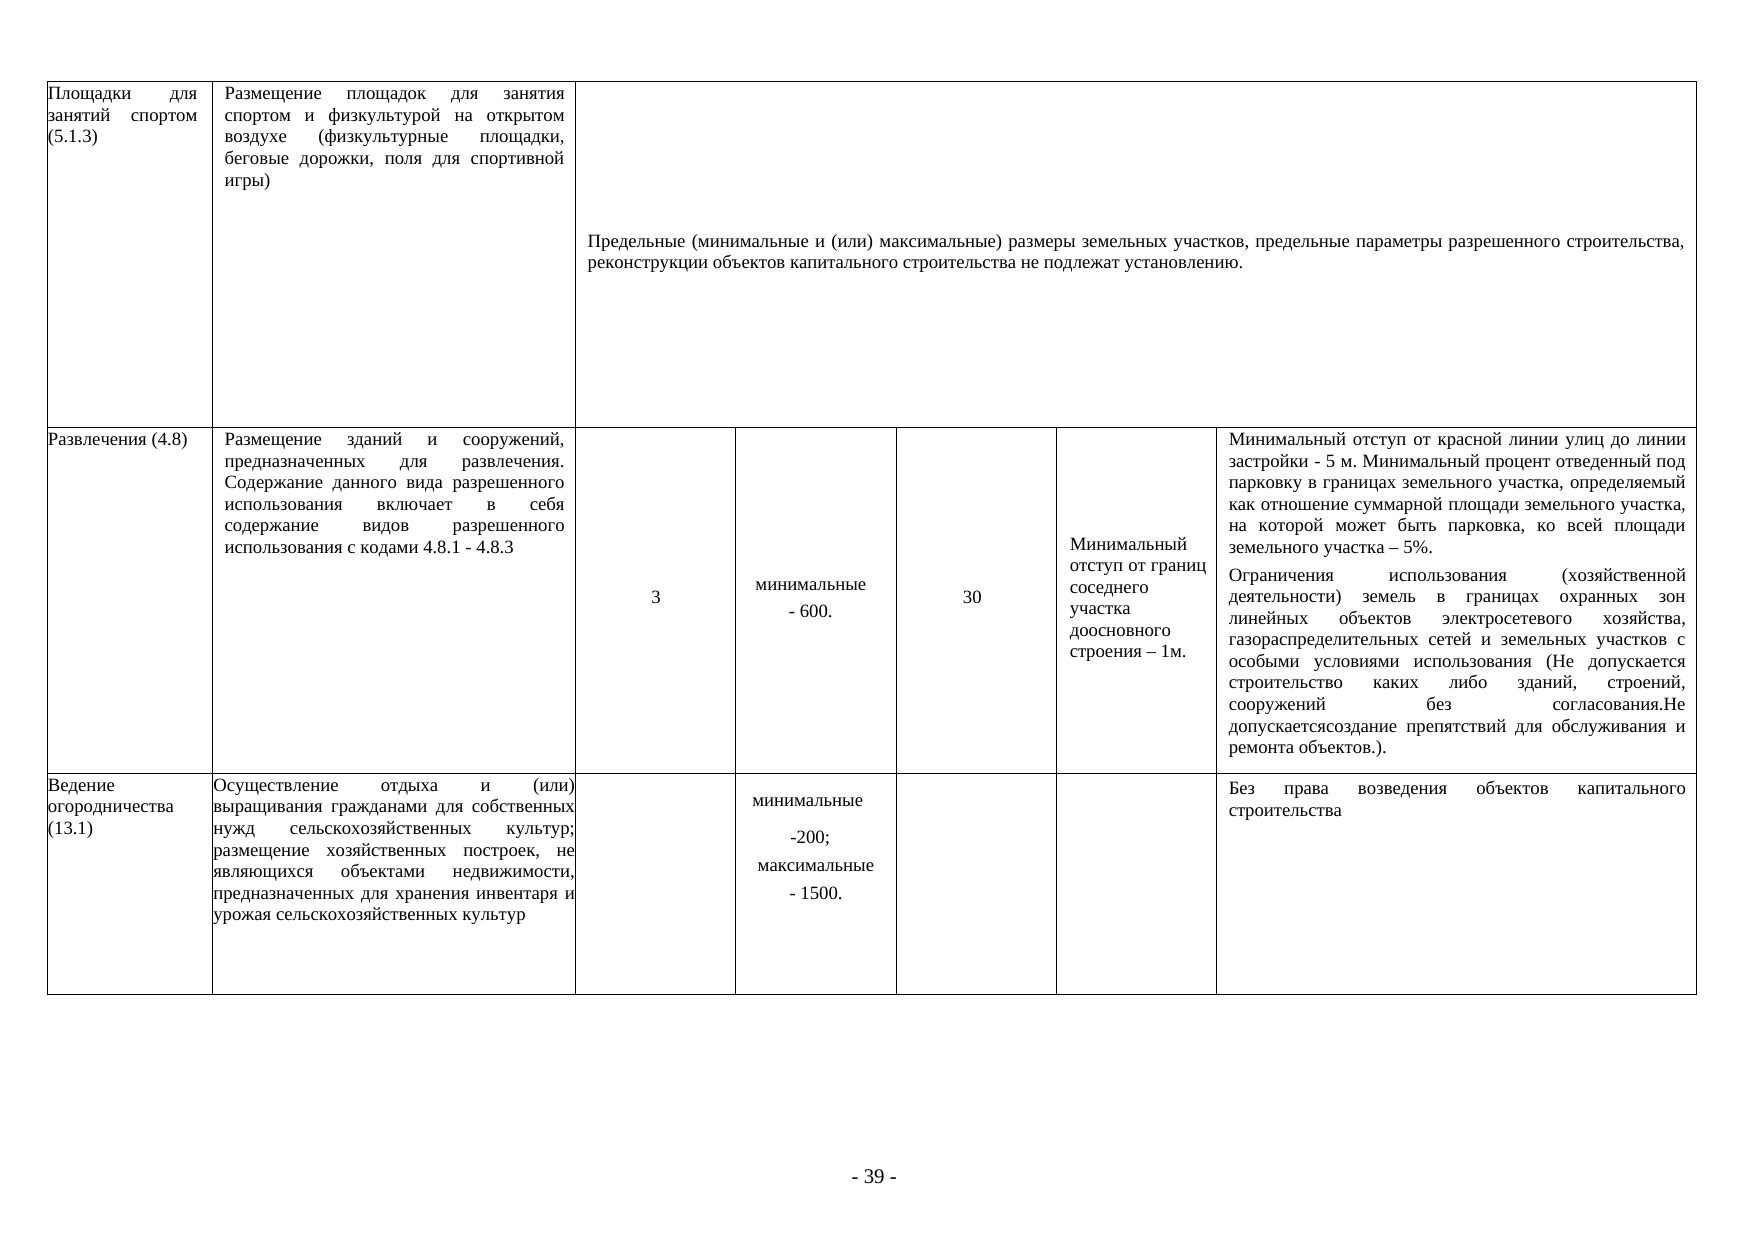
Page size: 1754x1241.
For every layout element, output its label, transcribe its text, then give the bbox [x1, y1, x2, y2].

table_cell Без права возведения объектов капитального строительства [1217, 774, 1696, 993]
table_cell Минимальный отступ от границ соседнего участка доосновного строения – 1м. [1057, 428, 1216, 773]
table_cell Предельные (минимальные и (или) максимальные) размеры земельных участков, предельные параметры разрешенного строительства, реконструкции объектов капитального строительства не подлежат установлению. [576, 82, 1696, 427]
table_cell Осуществление отдыха и (или) выращивания гражданами для собственных нужд сельскохозяйственных культур; размещение хозяйственных построек, не являющихся объектами недвижимости, предназначенных для хранения инвентаря и урожая сельскохозяйственных культур [213, 774, 575, 993]
table_cell Минимальный отступ от красной линии улиц до линии застройки - 5 м. Минимальный процент отведенный под парковку в границах земельного участка, определяемый как отношение суммарной площади земельного участка, на которой может быть парковка, ко всей площади земельного участка – 5%. Ограничения использования (хозяйственной деятельности) земель в границах охранных зон линейных объектов электросетевого хозяйства, газораспределительных сетей и земельных участков с особыми условиями использования (Не допускается строительство каких либо зданий, строений, сооружений без согласования.Не допускаетсясоздание препятствий для обслуживания и ремонта объектов.). [1217, 428, 1696, 773]
table_cell Размещение зданий и сооружений, предназначенных для развлечения. Содержание данного вида разрешенного использования включает в себя содержание видов разрешенного использования с кодами 4.8.1 - 4.8.3 [213, 428, 575, 773]
table_cell Ведение огородничества (13.1) [48, 774, 212, 993]
table_cell Площадки для занятий спортом (5.1.3) [48, 82, 212, 427]
table_cell минимальные - 600. [736, 428, 896, 773]
table_cell минимальные -200; максимальные - 1500. [736, 774, 896, 993]
table_cell 30 [897, 428, 1056, 773]
table_cell 3 [576, 428, 735, 773]
table_cell [576, 774, 735, 993]
table_cell Развлечения (4.8) [48, 428, 212, 773]
table_cell [1057, 774, 1216, 993]
table_cell Размещение площадок для занятия спортом и физкультурой на открытом воздухе (физкультурные площадки, беговые дорожки, поля для спортивной игры) [213, 82, 575, 427]
table_cell [897, 774, 1056, 993]
